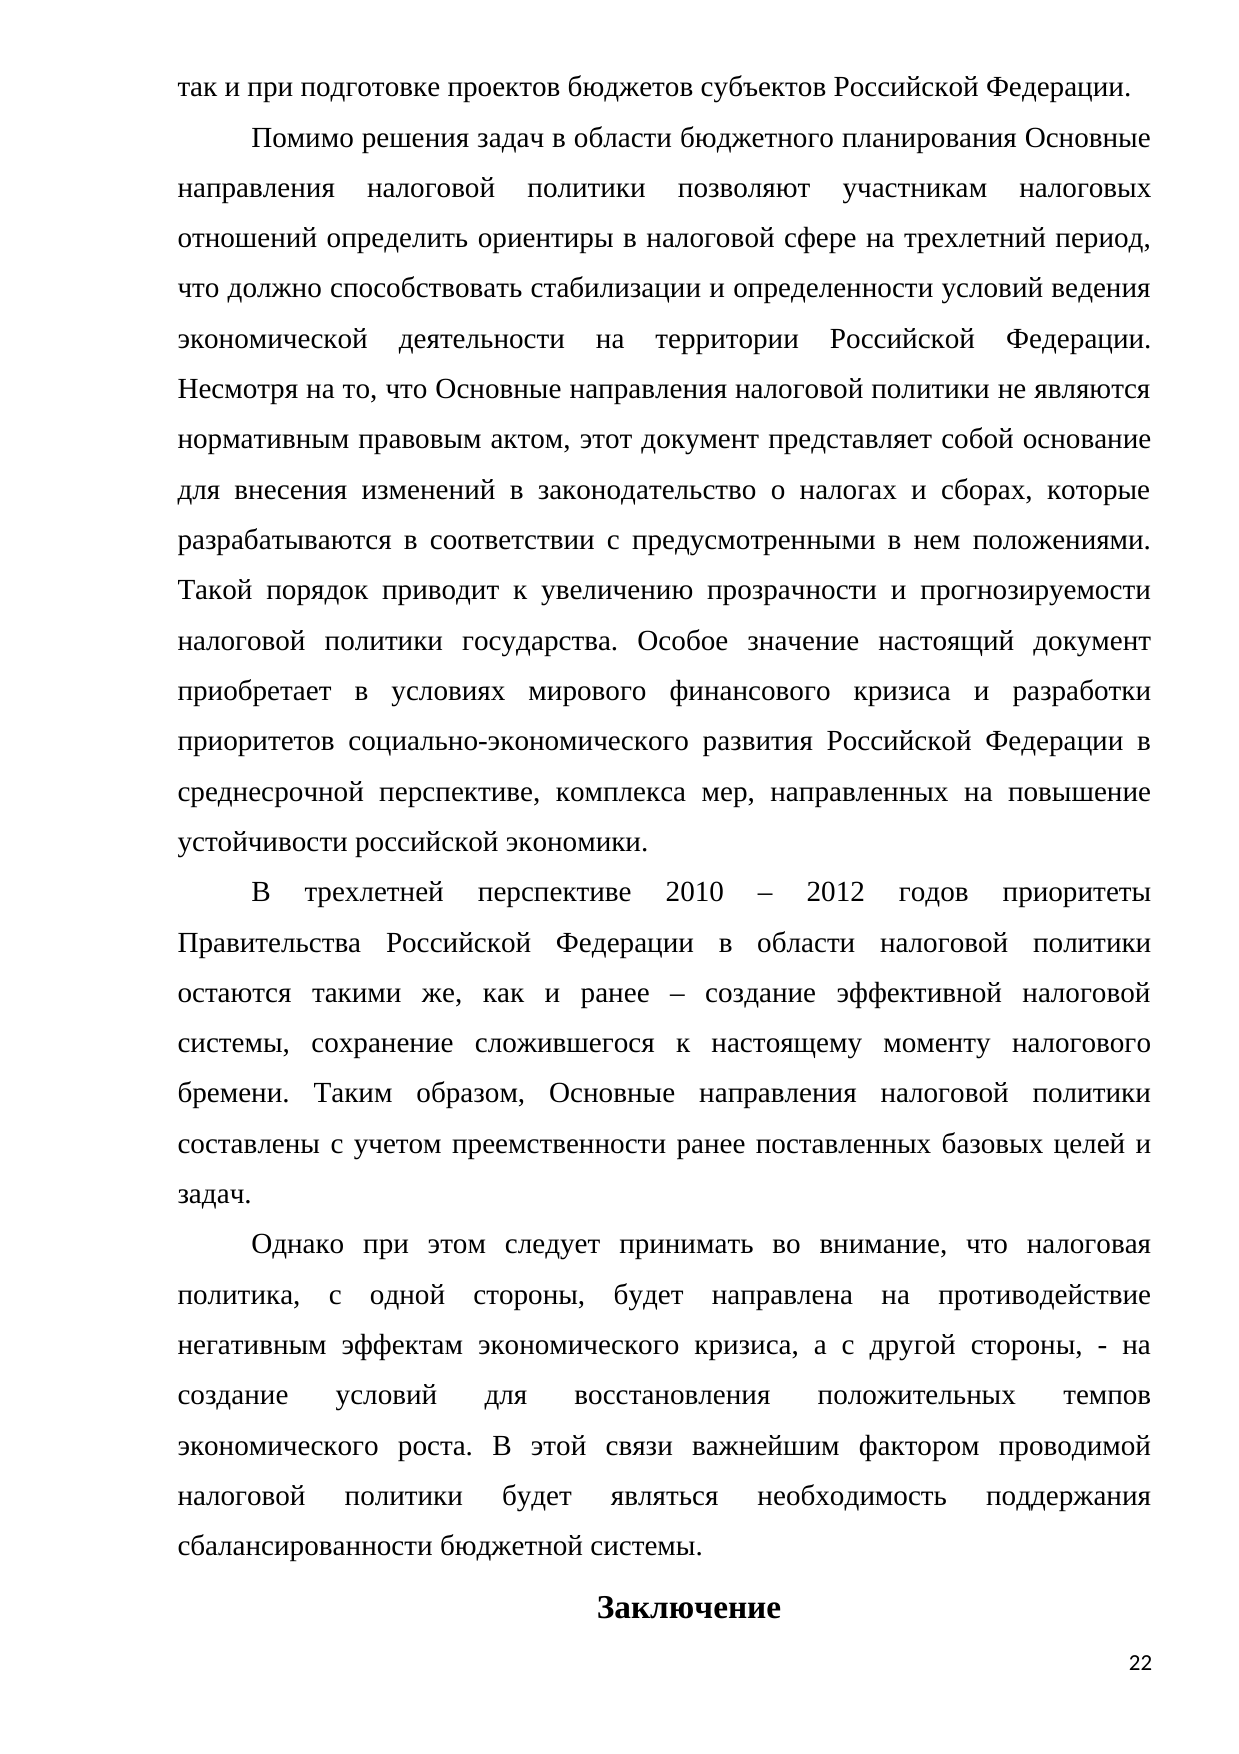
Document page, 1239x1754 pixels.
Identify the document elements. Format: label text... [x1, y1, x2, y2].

text Помимо решения задач в области бюджетного планирования Основные направления налоговой политики позволяют участникам налоговых отношений определить ориентиры в налоговой сфере на трехлетний период, что должно способствовать стабилизации и определенности условий ведения экономической деятельности на территории Российской Федерации. Несмотря на то, что Основные направления налоговой политики не являются нормативным правовым актом, этот документ представляет собой основание для внесения изменений в законодательство о налогах и сборах, которые разрабатываются в соответствии с предусмотренными в нем положениями. Такой порядок приводит к увеличению прозрачности и прогнозируемости налоговой политики государства. Особое значение настоящий документ приобретает в условиях мирового финансового кризиса и разработки приоритетов социально-экономического развития Российской Федерации в среднесрочной перспективе, комплекса мер, направленных на повышение устойчивости российской экономики. [177, 120, 1152, 858]
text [177, 69, 1152, 103]
text Заключение [226, 1579, 1152, 1629]
text В трехлетней перспективе 2010 – 2012 годов приоритеты Правительства Российской Федерации в области налоговой политики остаются такими же, как и ранее – создание эффективной налоговой системы, сохранение сложившегося к настоящему моменту налогового бремени. Таким образом, Основные направления налоговой политики составлены с учетом преемственности ранее поставленных базовых целей и задач. [177, 874, 1152, 1210]
text Однако при этом следует принимать во внимание, что налоговая политика, с одной стороны, будет направлена на противодействие негативным эффектам экономического кризиса, а с другой стороны, - на создание условий для восстановления положительных темпов экономического роста. В этой связи важнейшим фактором проводимой налоговой политики будет являться необходимость поддержания сбалансированности бюджетной системы. [177, 1227, 1152, 1562]
